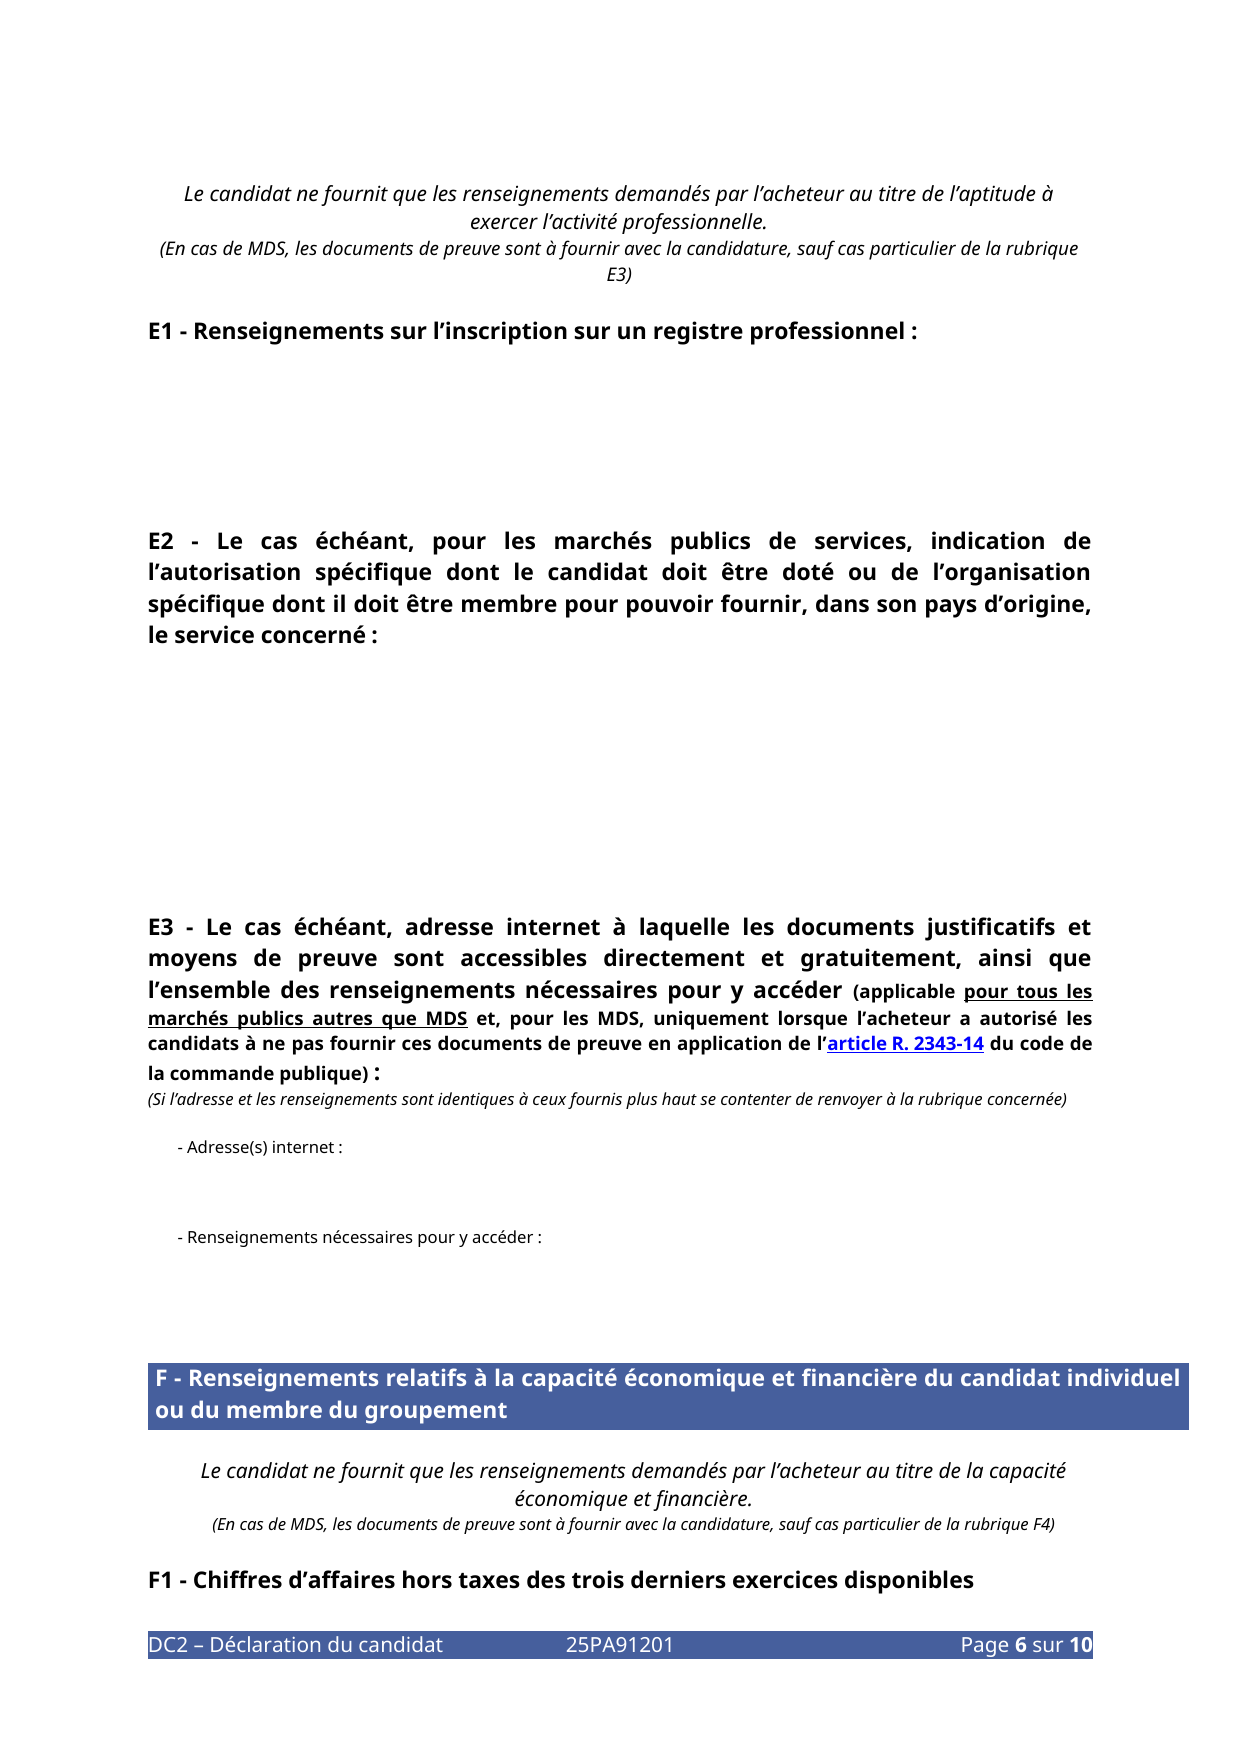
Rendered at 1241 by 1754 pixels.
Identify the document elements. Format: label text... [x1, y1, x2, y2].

table_header F - Renseignements relatifs à la capacité économique et financière du candidat individuel ou du membre du groupement [148, 1363, 1189, 1430]
text (En cas de MDS, les documents de preuve sont à fournir avec la candidature, sauf cas particulier de la rubrique E3) [148, 236, 1093, 287]
text (Si l’adresse et les renseignements sont identiques à ceux fournis plus haut se contenter de renvoyer à la rubrique concernée) [148, 1087, 1093, 1110]
text E2 - Le cas échéant, pour les marchés publics de services, indication de l’autorisation spécifique dont le candidat doit être doté ou de l’organisation spécifique dont il doit être membre pour pouvoir fournir, dans son pays d’origine, le service concerné : [148, 525, 1093, 650]
text E1 - Renseignements sur l’inscription sur un registre professionnel : [148, 315, 1093, 346]
text Le candidat ne fournit que les renseignements demandés par l’acheteur au titre de l’aptitude à exercer l’activité professionnelle. [148, 179, 1093, 236]
text F1 - Chiffres d’affaires hors taxes des trois derniers exercices disponibles [148, 1564, 1093, 1595]
text - Adresse(s) internet : [177, 1135, 1093, 1158]
text Le candidat ne fournit que les renseignements demandés par l’acheteur au titre de la capacité économique et financière. (En cas de MDS, les documents de preuve sont à fournir avec la candidature, sauf cas particulier de la rubrique F4) [177, 1456, 1093, 1536]
text E3 - Le cas échéant, adresse internet à laquelle les documents justificatifs et moyens de preuve sont accessibles directement et gratuitement, ainsi que l’ensemble des renseignements nécessaires pour y accéder (applicable pour tous les marchés publics autres que MDS et, pour les MDS, uniquement lorsque l’acheteur a autorisé les candidats à ne pas fournir ces documents de preuve en application de l’article R. 2343-14 du code de la commande publique) : [148, 911, 1093, 1087]
text - Renseignements nécessaires pour y accéder : [177, 1226, 1093, 1249]
